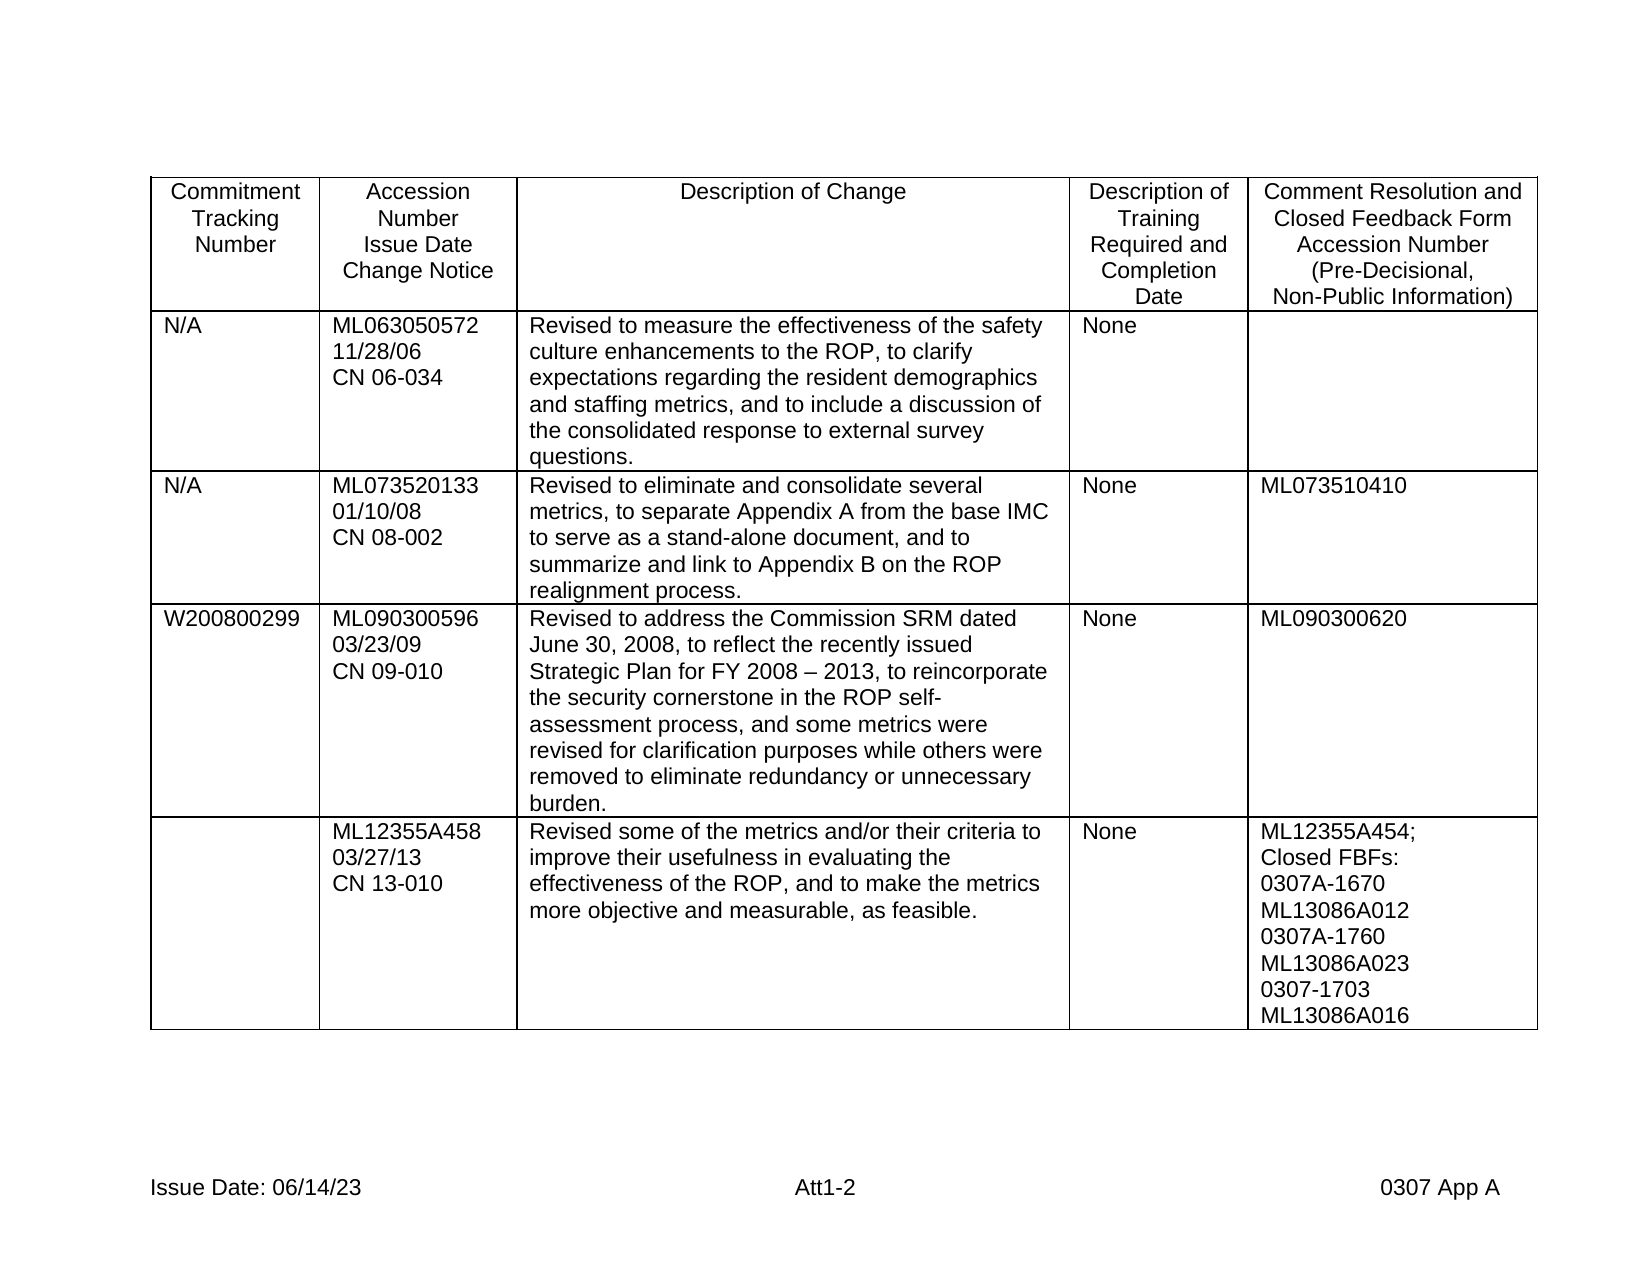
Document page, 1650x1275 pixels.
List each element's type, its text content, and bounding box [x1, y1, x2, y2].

table_cell ML12355A454; Closed FBFs: 0307A-1670 ML13086A012 0307A-1760 ML13086A023 0307-1703 ML13086A016 [1249, 818, 1537, 1028]
table_cell ML063050572 11/28/06 CN 06-034 [320, 312, 516, 470]
table_cell None [1070, 472, 1247, 603]
table_header Accession Number Issue Date Change Notice [320, 178, 516, 310]
table_header Description of Training Required and Completion Date [1070, 178, 1247, 310]
table_cell Revised to eliminate and consolidate several metrics, to separate Appendix A from the base IMC to serve as a stand-alone document, and to summarize and link to Appendix B on the ROP realignment process. [518, 472, 1069, 603]
table_cell None [1070, 605, 1247, 816]
table_cell W200800299 [152, 605, 319, 816]
table_header Comment Resolution and Closed Feedback Form Accession Number (Pre-Decisional, Non-Public Information) [1249, 178, 1537, 310]
table_cell None [1070, 818, 1247, 1028]
table_cell N/A [152, 472, 319, 603]
table_header Commitment Tracking Number [152, 178, 319, 310]
table_cell [1249, 312, 1537, 470]
table_cell N/A [152, 312, 319, 470]
table_cell Revised some of the metrics and/or their criteria to improve their usefulness in evaluating the effectiveness of the ROP, and to make the metrics more objective and measurable, as feasible. [518, 818, 1069, 1028]
table_cell ML073510410 [1249, 472, 1537, 603]
table_cell [152, 818, 319, 1028]
table_cell None [1070, 312, 1247, 470]
table_cell ML12355A458 03/27/13 CN 13-010 [320, 818, 516, 1028]
table_cell Revised to address the Commission SRM dated June 30, 2008, to reflect the recently issued Strategic Plan for FY 2008 – 2013, to reincorporate the security cornerstone in the ROP self-assessment process, and some metrics were revised for clarification purposes while others were removed to eliminate redundancy or unnecessary burden. [518, 605, 1069, 816]
table_cell ML090300596 03/23/09 CN 09-010 [320, 605, 516, 816]
table_cell ML090300620 [1249, 605, 1537, 816]
table_cell Revised to measure the effectiveness of the safety culture enhancements to the ROP, to clarify expectations regarding the resident demographics and staffing metrics, and to include a discussion of the consolidated response to external survey questions. [518, 312, 1069, 470]
table_header Description of Change [518, 178, 1069, 310]
table_cell ML073520133 01/10/08 CN 08-002 [320, 472, 516, 603]
